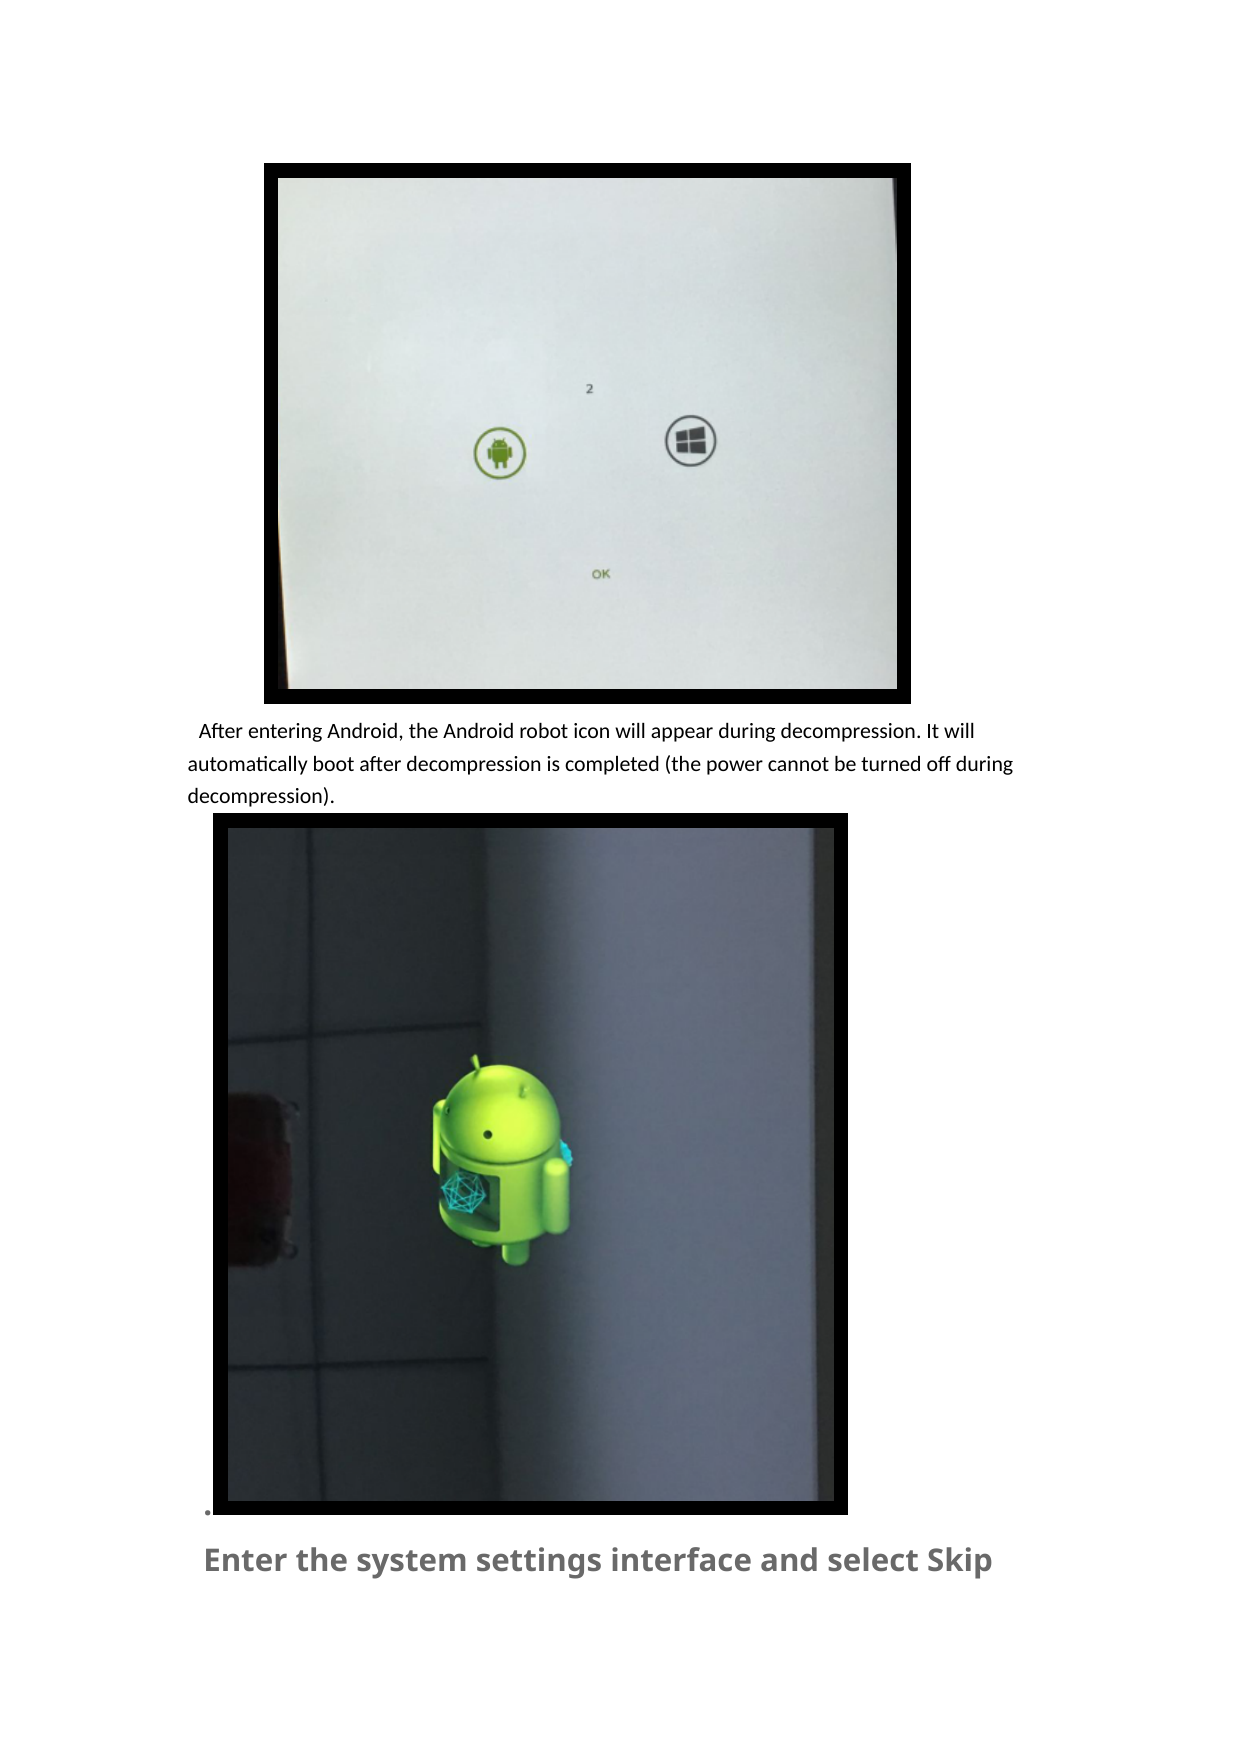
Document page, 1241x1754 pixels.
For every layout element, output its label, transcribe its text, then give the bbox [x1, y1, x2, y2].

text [187, 1527, 1053, 1592]
picture [278, 178, 897, 689]
picture [228, 828, 834, 1501]
text After entering Android, the Android robot icon will appear during decompression. It will automatically boot after decompression is completed (the power cannot be turned off during decompression). [187, 714, 1053, 812]
